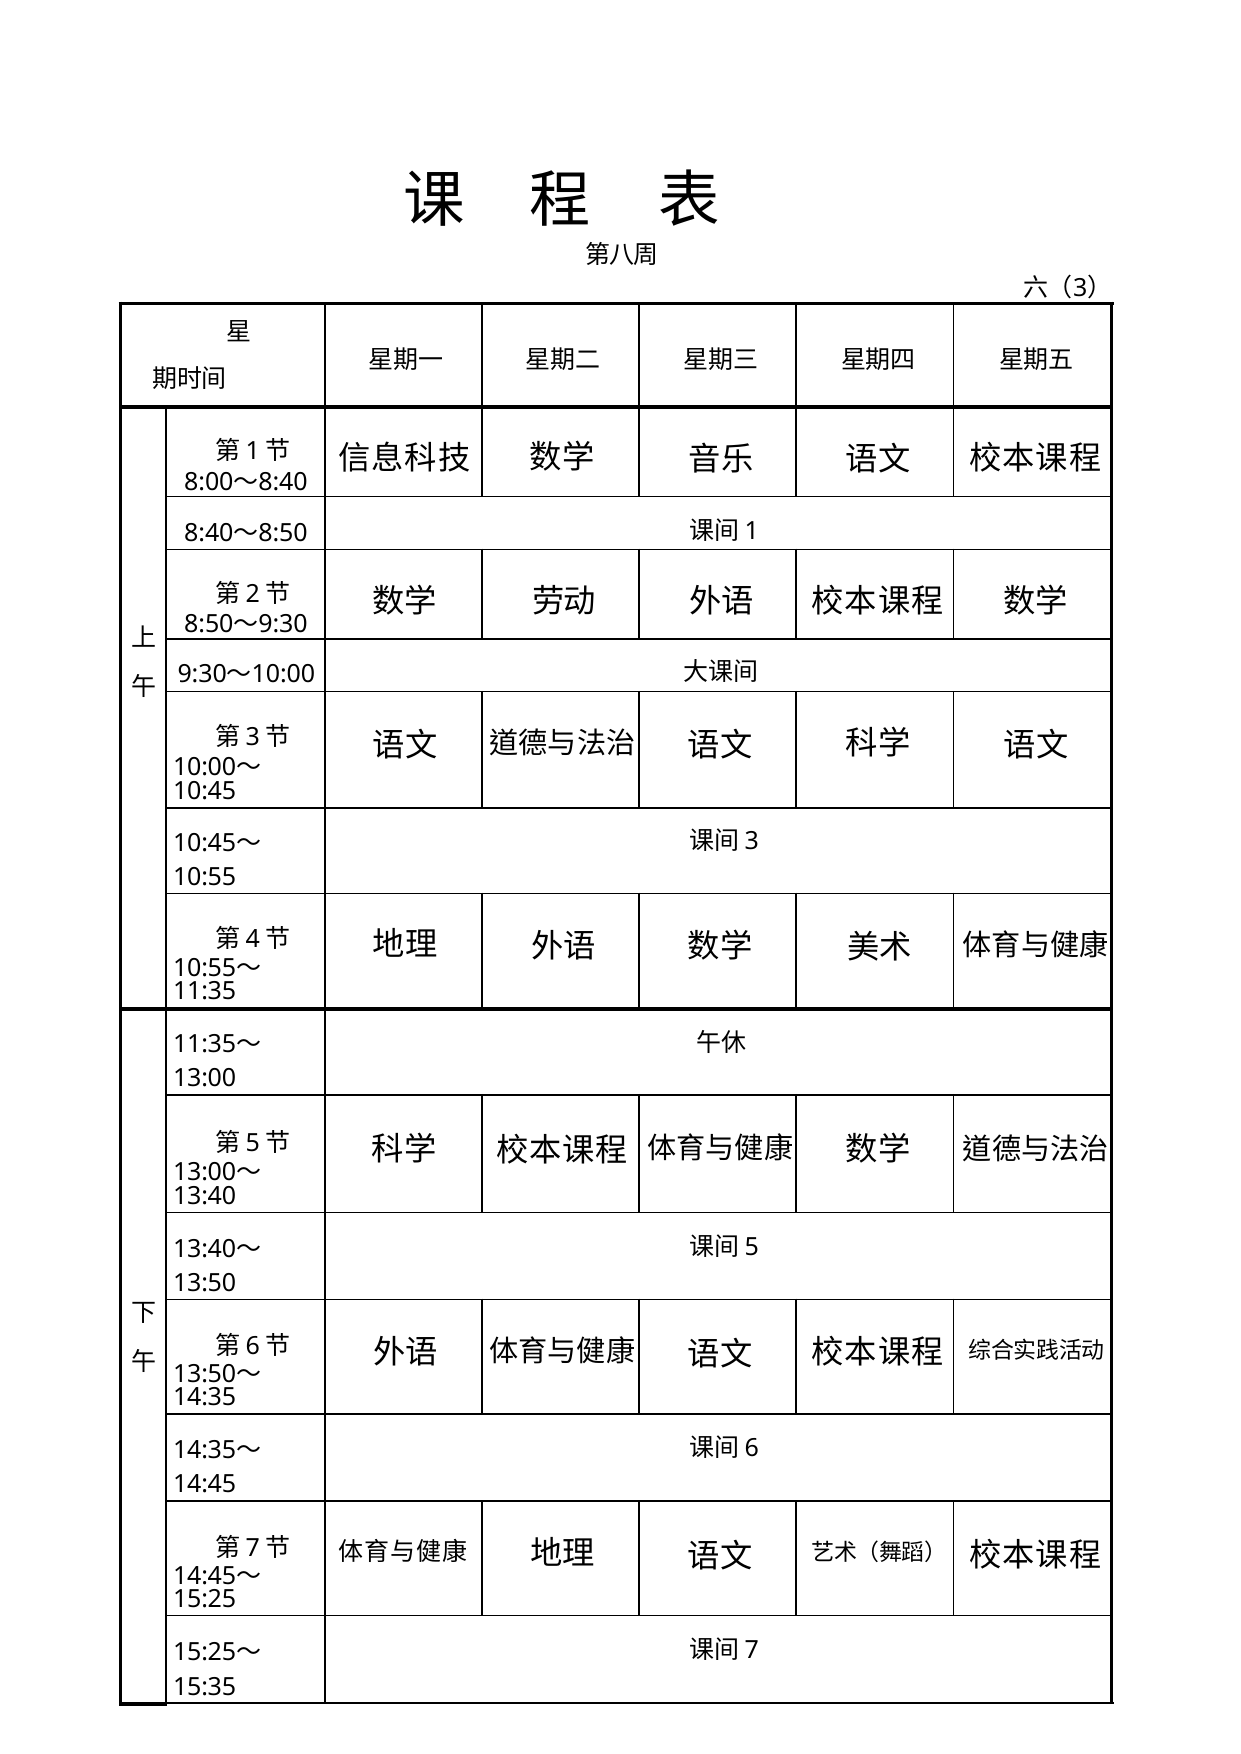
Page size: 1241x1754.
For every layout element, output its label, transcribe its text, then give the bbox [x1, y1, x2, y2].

table_header 星期时间 [122, 305, 324, 405]
table_cell 大课间 [326, 640, 1110, 691]
table_cell 数学 [326, 550, 481, 638]
text 第八周 [585, 237, 1116, 271]
table_header 星期五 [954, 305, 1110, 405]
table_cell 综合实践活动 [954, 1300, 1110, 1413]
table_cell 课间1 [326, 497, 1110, 548]
table_cell 11:35～13:00 [167, 1011, 324, 1094]
table_cell 14:35～14:45 [167, 1415, 324, 1500]
table_cell 语文 [640, 1502, 795, 1614]
table_cell 下 午 [122, 1011, 165, 1702]
table_cell 语文 [954, 692, 1110, 807]
table_cell 课间3 [326, 809, 1110, 893]
table_cell 外语 [483, 894, 638, 1007]
table_cell 体育与健康 [954, 894, 1110, 1007]
table_cell 外语 [640, 550, 795, 638]
table_cell 体育与健康 [483, 1300, 638, 1413]
table_cell 道德与法治 [483, 692, 638, 807]
text 课 程 表 [403, 159, 1116, 237]
table_cell 第2节 8:50～9:30 [167, 550, 324, 638]
table_cell 体育与健康 [326, 1502, 481, 1614]
table_cell 9:30～10:00 [167, 640, 324, 691]
table_cell 第3节 10:00～10:45 [167, 692, 324, 807]
table_cell 道德与法治 [954, 1096, 1110, 1212]
table_cell 体育与健康 [640, 1096, 795, 1212]
table_cell 数学 [640, 894, 795, 1007]
table_cell 数学 [797, 1096, 953, 1212]
table_cell 语文 [326, 692, 481, 807]
table_cell 校本课程 [797, 1300, 953, 1413]
table_cell 劳动 [483, 550, 638, 638]
table_cell 校本课程 [797, 550, 953, 638]
table_cell 第4节 10:55～11:35 [167, 894, 324, 1007]
table_cell 校本课程 [483, 1096, 638, 1212]
table_cell 地理 [483, 1502, 638, 1614]
table_cell 信息科技 [326, 409, 481, 496]
table_cell 地理 [326, 894, 481, 1007]
table_header 星期二 [483, 305, 638, 405]
table_cell 校本课程 [954, 409, 1110, 496]
table_header 星期一 [326, 305, 481, 405]
table_cell 语文 [797, 409, 953, 496]
table_cell 午休 [326, 1011, 1110, 1094]
table_cell 数学 [954, 550, 1110, 638]
table_cell 音乐 [640, 409, 795, 496]
table_cell 13:40～13:50 [167, 1213, 324, 1298]
table_cell 科学 [797, 692, 953, 807]
table_cell 第7节 14:45～15:25 [167, 1502, 324, 1614]
table_cell 科学 [326, 1096, 481, 1212]
table_cell 第5节 13:00～13:40 [167, 1096, 324, 1212]
table_cell 美术 [797, 894, 953, 1007]
table_cell 10:45～10:55 [167, 809, 324, 893]
table_cell 课间5 [326, 1213, 1110, 1298]
table_header 星期四 [797, 305, 953, 405]
table_header 星期三 [640, 305, 795, 405]
table_cell 语文 [640, 1300, 795, 1413]
table_cell 数学 [483, 409, 638, 496]
table_cell 外语 [326, 1300, 481, 1413]
table_cell 上 午 [122, 409, 165, 1007]
table_cell 15:25～15:35 [167, 1616, 324, 1702]
table_cell 校本课程 [954, 1502, 1110, 1614]
table_cell 课间6 [326, 1415, 1110, 1500]
table_cell 语文 [640, 692, 795, 807]
text 六（3） [120, 275, 1112, 302]
table_cell 第1节 8:00～8:40 [167, 409, 324, 496]
table_cell 8:40～8:50 [167, 497, 324, 548]
table_cell 第6节 13:50～14:35 [167, 1300, 324, 1413]
table_cell 课间7 [326, 1616, 1110, 1702]
table_cell 艺术（舞蹈） [797, 1502, 953, 1614]
